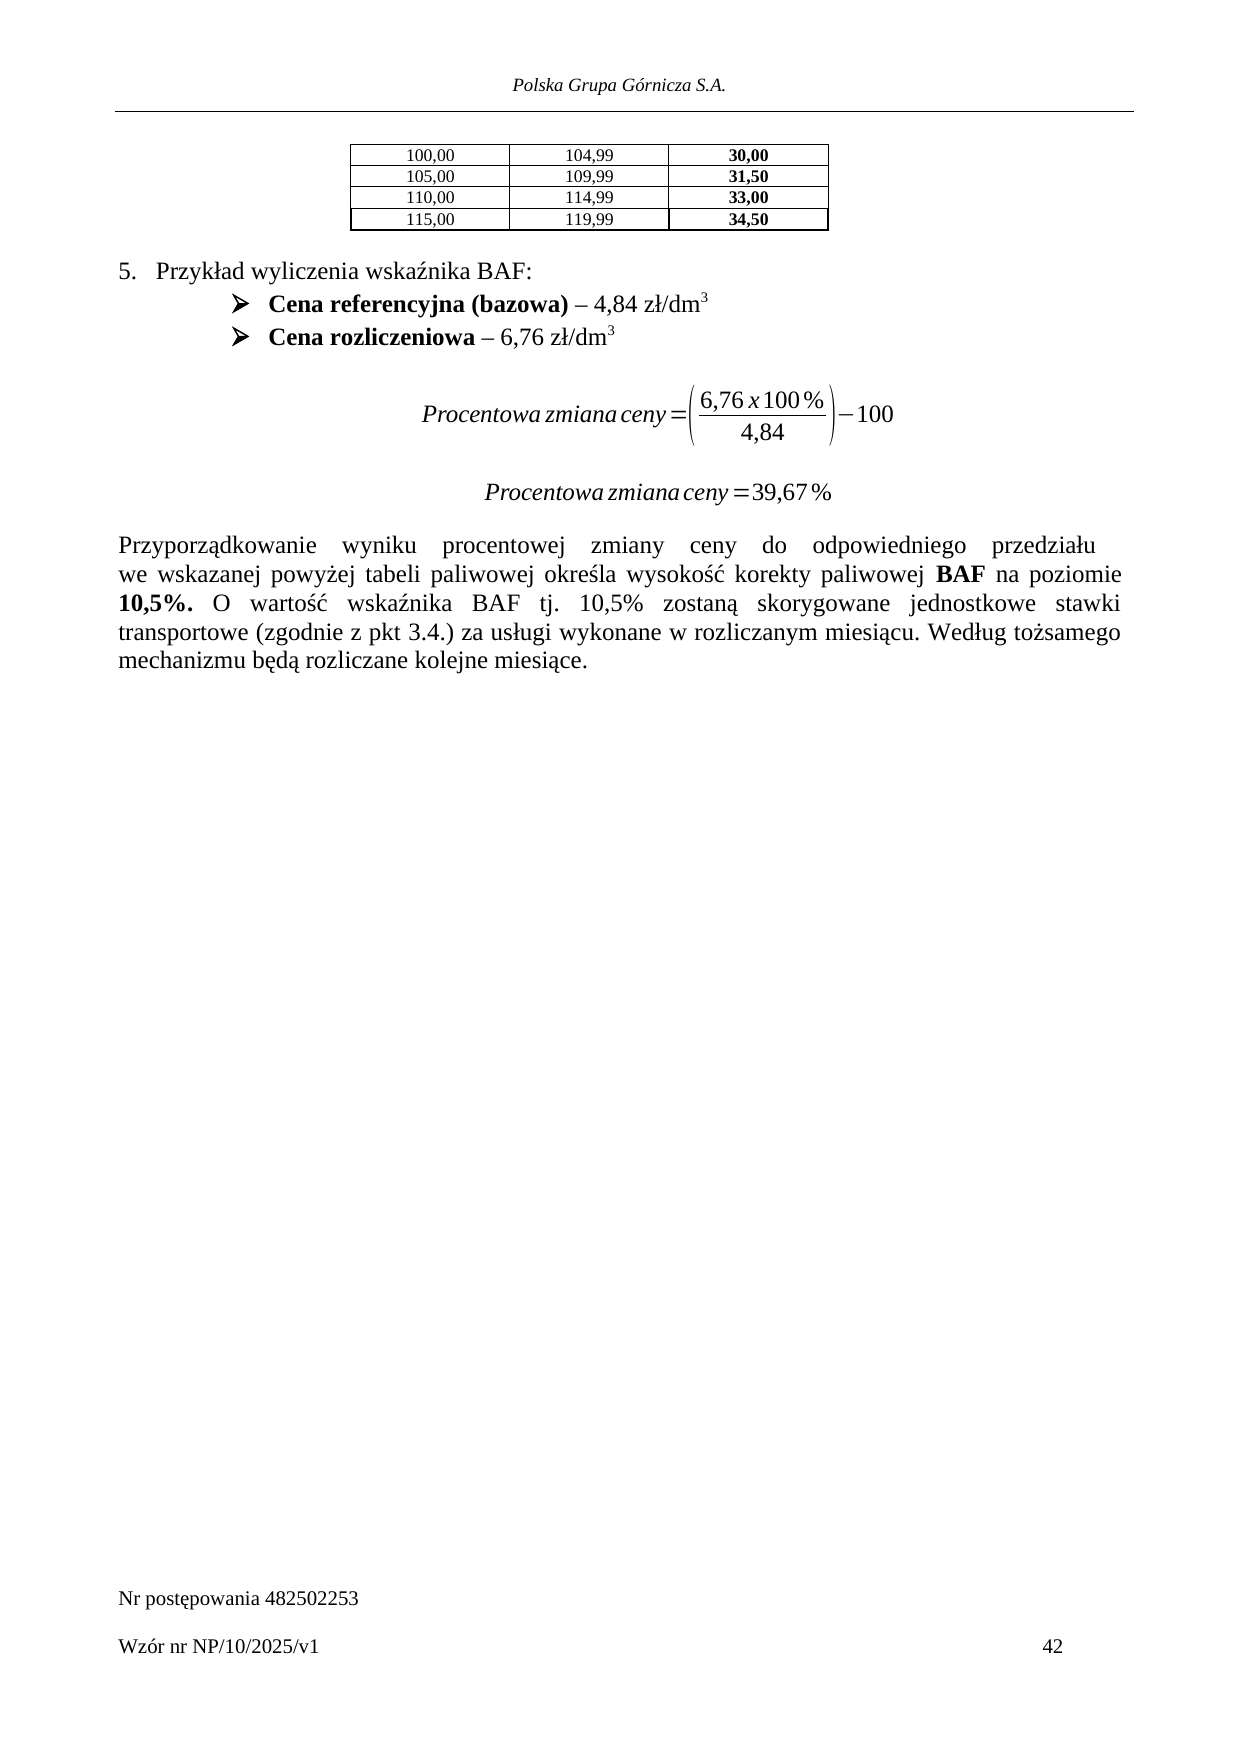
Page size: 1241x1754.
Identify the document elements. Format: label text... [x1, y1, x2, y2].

table_cell 110,00 [351, 187, 509, 208]
table_cell 33,00 [669, 187, 828, 208]
table_cell 30,00 [669, 145, 828, 165]
list Cena referencyjna (bazowa) – 4,84 zł/dm3 [231, 289, 1122, 318]
table_cell 100,00 [351, 145, 509, 165]
table_cell 104,99 [510, 145, 668, 165]
table_cell 115,00 [352, 209, 509, 229]
list Cena rozliczeniowa – 6,76 zł/dm3 [231, 322, 1122, 351]
text Przyporządkowanie wyniku procentowej zmiany ceny do odpowiedniego przedziału we wskazanej powyżej tabeli paliwowej określa wysokość korekty paliwowej BAF na poziomie 10,5%. O wartość wskaźnika BAF tj. 10,5% zostaną skorygowane jednostkowe stawki transportowe (zgodnie z pkt 3.4.) za usługi wykonane w rozliczanym miesiącu. Według tożsamego mechanizmu będą rozliczane kolejne miesiące. [118, 530, 1122, 674]
table_cell 114,99 [510, 187, 668, 208]
table_cell 105,00 [351, 166, 509, 186]
table_cell 34,50 [670, 209, 827, 229]
list Przykład wyliczenia wskaźnika BAF: [118, 256, 1122, 285]
table_cell 31,50 [669, 166, 828, 186]
table_cell 109,99 [510, 166, 668, 186]
table_cell 119,99 [510, 209, 668, 229]
